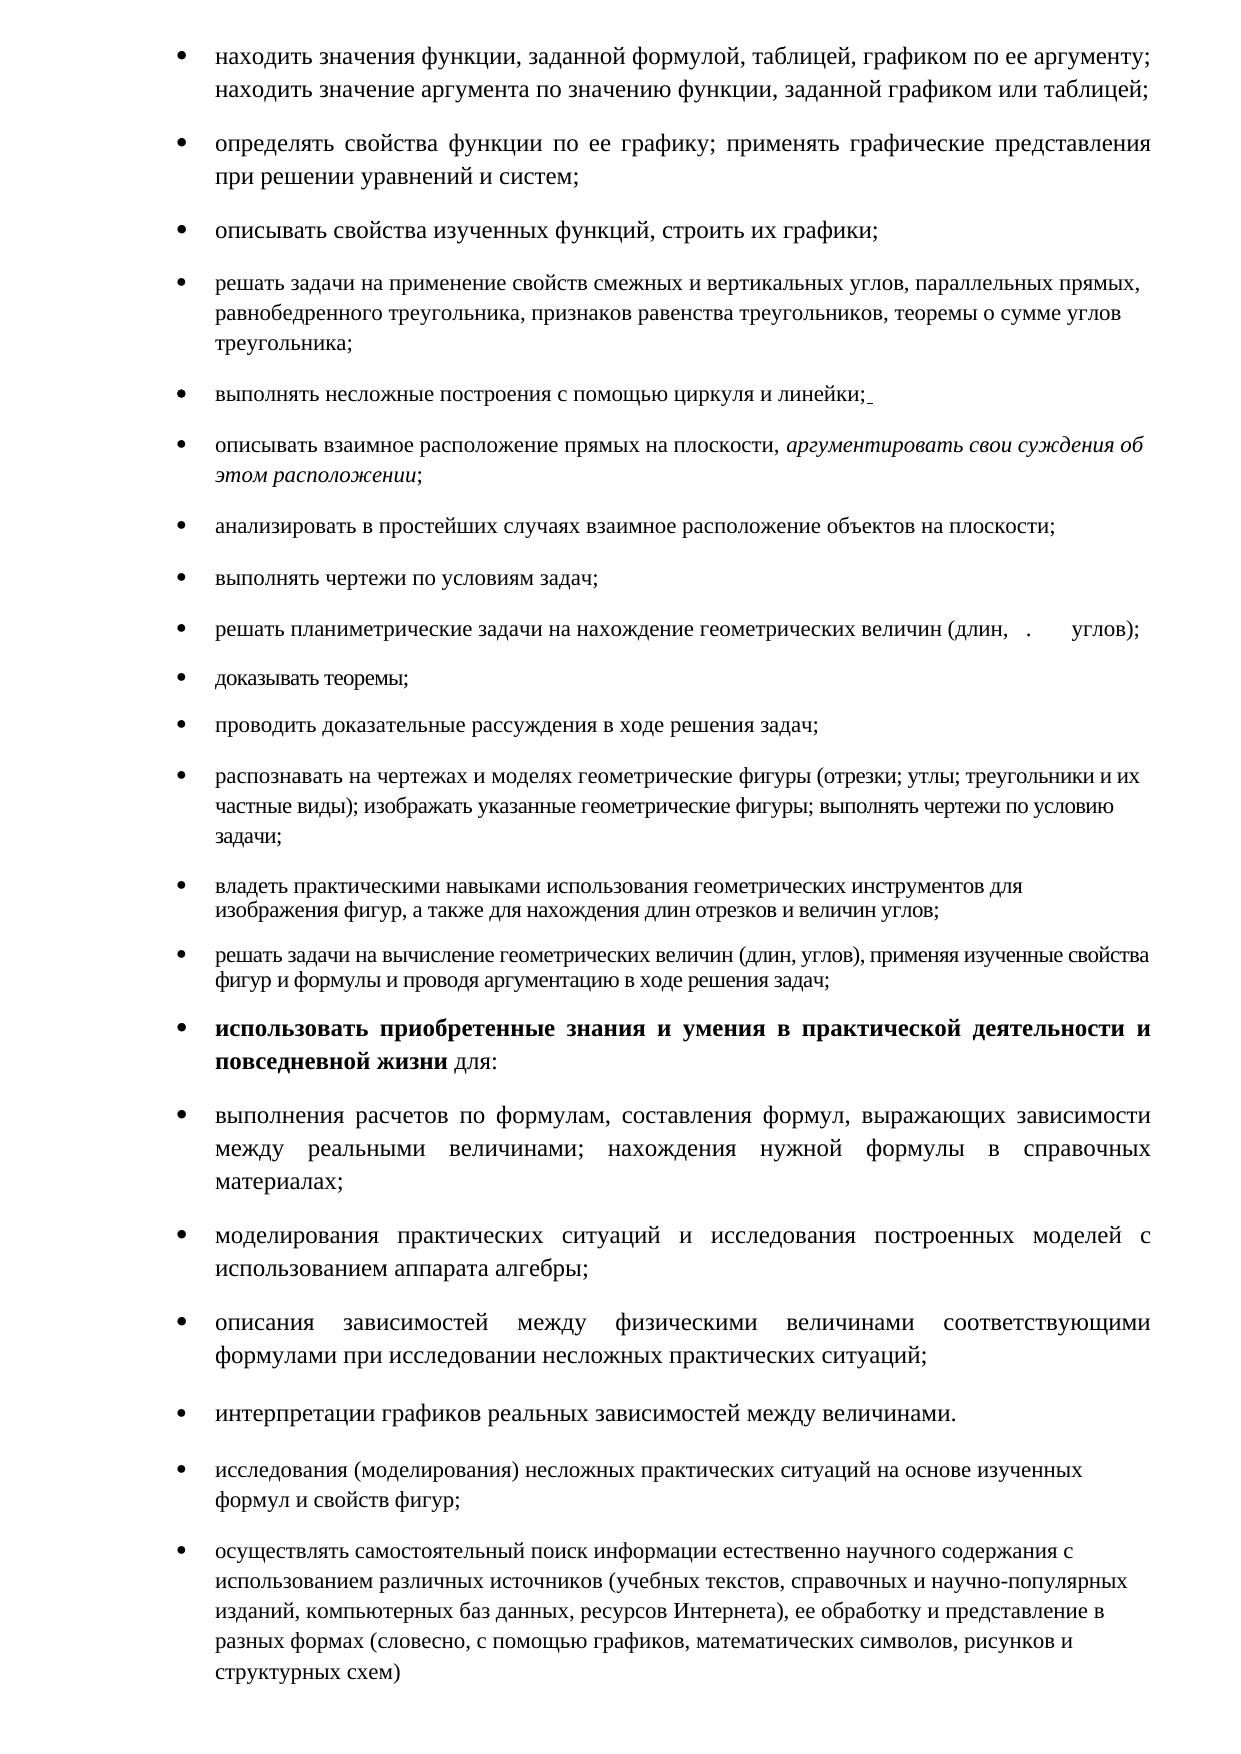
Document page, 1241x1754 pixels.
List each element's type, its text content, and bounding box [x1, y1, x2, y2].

list выполнять несложные построения с помощью циркуля и линейки; [177, 380, 1152, 407]
list осуществлять самостоятельный поиск информации естественно научного содержания с использованием различных источников (учебных текстов, справочных и научно-популярных изданий, компьютерных баз данных, ресурсов Интернета), ее обработку и представление в разных формах (словесно, с помощью графиков, математических символов, рисунков и структурных схем) [177, 1537, 1152, 1684]
list доказывать теоремы; [177, 666, 1152, 690]
list распознавать на чертежах и моделях геометрические фигуры (отрезки; утлы; треугольники и их частные виды); изображать указанные геометрические фигуры; выполнять чертежи по условию задачи; [177, 762, 1152, 849]
list описывать свойства изученных функций, строить их графики; [177, 215, 1152, 244]
list моделирования практических ситуаций и исследования построенных моделей с использованием аппарата алгебры; [177, 1220, 1152, 1282]
list владеть практическими навыками использования геометрических инструментов для изображения фигур, а также для нахождения длин отрезков и величин углов; [177, 873, 1152, 922]
list находить значения функции, заданной формулой, таблицей, графиком по ее аргументу; находить значение аргумента по значению функции, заданной графиком или таблицей; [177, 41, 1152, 103]
list описывать взаимное расположение прямых на плоскости, аргументировать свои суждения об этом расположении; [177, 431, 1152, 488]
list определять свойства функции по ее графику; применять графические представления при решении уравнений и систем; [177, 128, 1152, 190]
list проводить доказательные рассуждения в ходе решения задач; [177, 711, 1152, 737]
list выполнять чертежи по условиям задач; [177, 563, 1152, 590]
list решать задачи на применение свойств смежных и вертикальных углов, параллельных прямых, равнобедренного треугольника, признаков равенства треугольников, теоремы о сумме углов треугольника; [177, 269, 1152, 356]
list интерпретации графиков реальных зависимостей между величинами. [177, 1398, 1152, 1426]
list исследования (моделирования) несложных практических ситуаций на основе изученных формул и свойств фигур; [177, 1456, 1152, 1512]
list анализировать в простейших случаях взаимное расположение объектов на плоскости; [177, 512, 1152, 539]
list решать задачи на вычисление геометрических величин (длин, углов), применяя изученные свойства фигур и формулы и проводя аргументацию в ходе решения задач; [177, 943, 1152, 992]
list описания зависимостей между физическими величинами соответствующими формулами при исследовании несложных практических ситуаций; [177, 1307, 1152, 1368]
list решать планиметрические задачи на нахождение геометрических величин (длин, . углов); [177, 614, 1152, 641]
list выполнения расчетов по формулам, составления формул, выражающих зависимости между реальными величинами; нахождения нужной формулы в справочных материалах; [177, 1100, 1152, 1195]
list использовать приобретенные знания и умения в практической деятельности и повседневной жизни для: [177, 1013, 1152, 1075]
